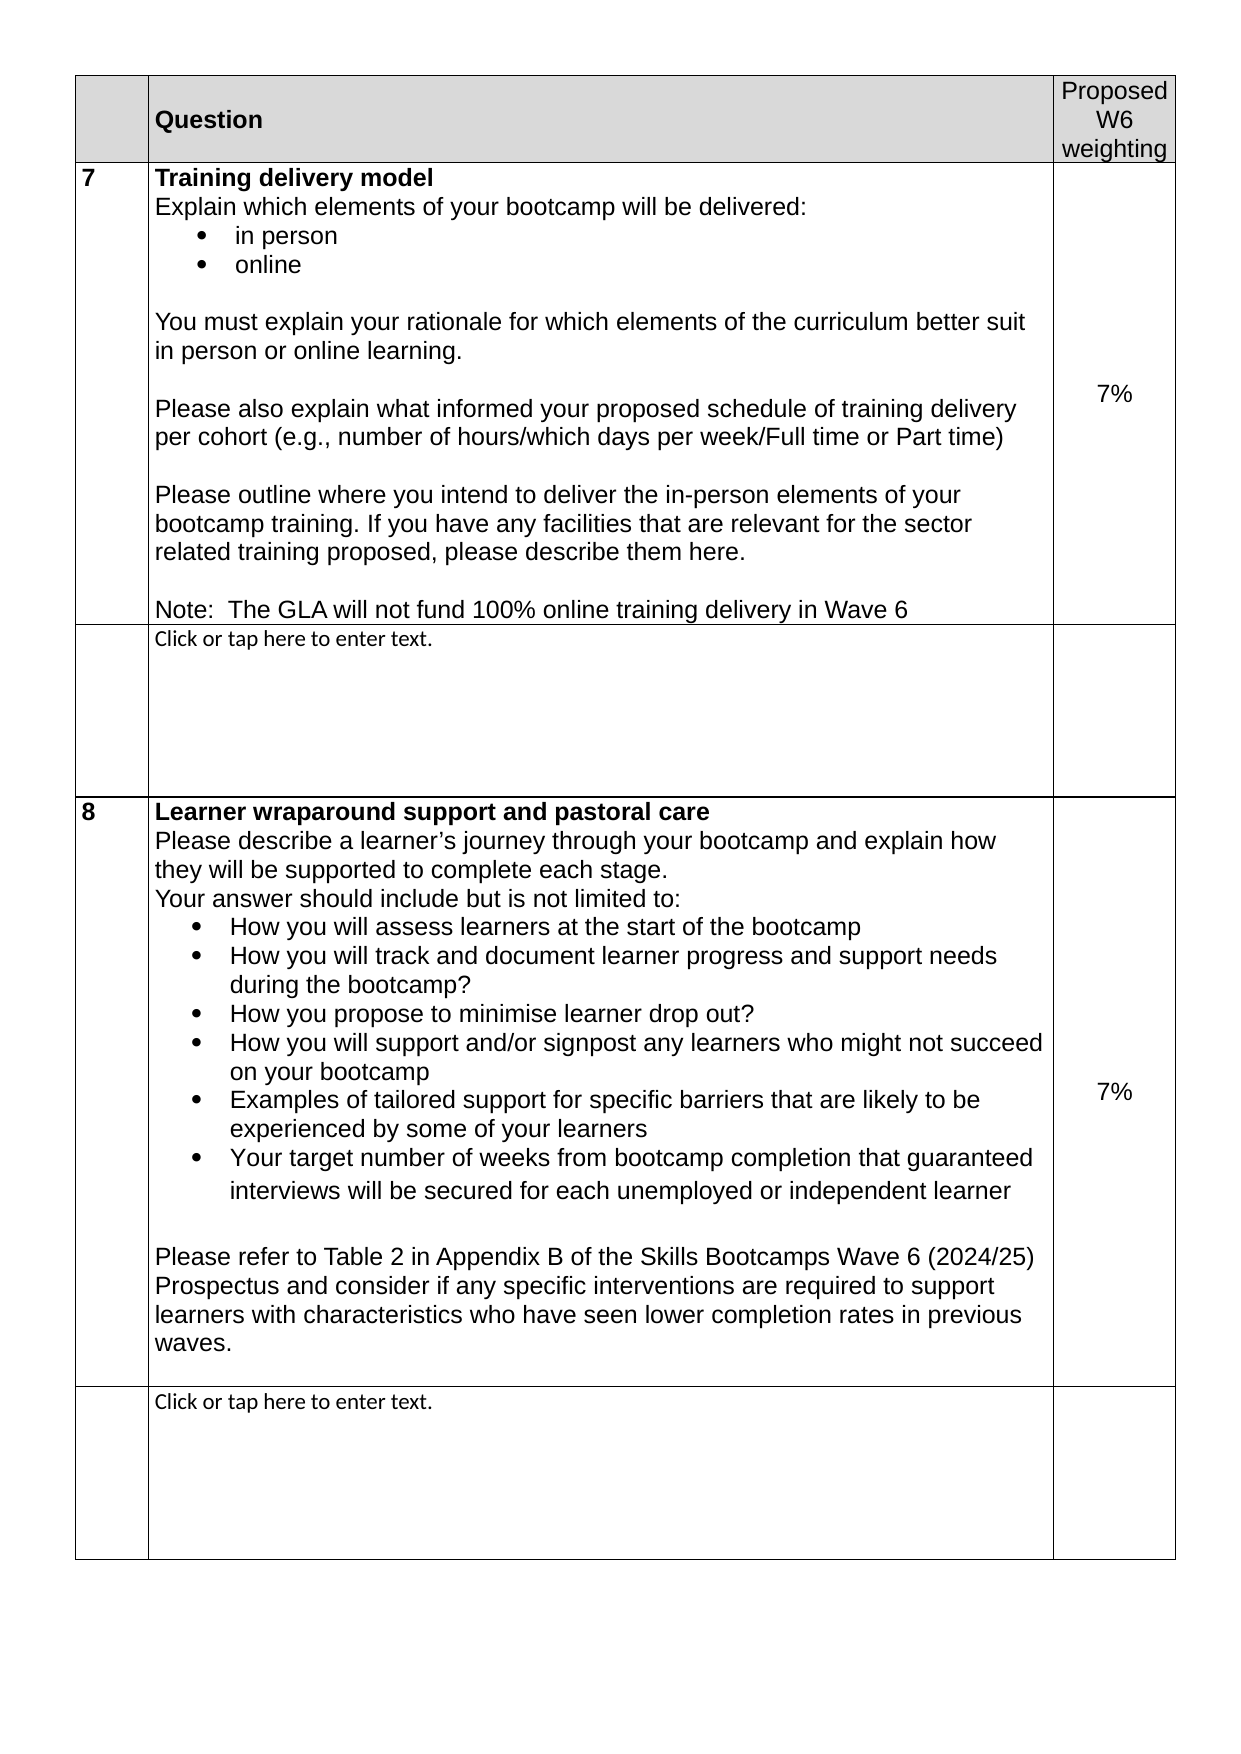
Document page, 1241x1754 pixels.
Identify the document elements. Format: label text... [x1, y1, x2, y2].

table_cell [76, 625, 148, 796]
table_cell [76, 1387, 148, 1559]
table_header Proposed W6 weighting [1054, 76, 1175, 162]
table_cell 7 [76, 163, 148, 623]
table_cell [149, 625, 1053, 796]
table_cell [1054, 1387, 1175, 1559]
table_cell Learner wraparound support and pastoral care Please describe a learner’s journey through your bootcamp and explain how they will be supported to complete each stage. Your answer should include but is not limited to: How you will assess learners at the start of the bootcamp How you will track and document learner progress and support needs during the bootcamp? How you propose to minimise learner drop out? How you will support and/or signpost any learners who might not succeed on your bootcamp Examples of tailored support for specific barriers that are likely to be experienced by some of your learners Your target number of weeks from bootcamp completion that guaranteed interviews will be secured for each unemployed or independent learner Please refer to Table 2 in Appendix B of the Skills Bootcamps Wave 6 (2024/25) Prospectus and consider if any specific interventions are required to support learners with characteristics who have seen lower completion rates in previous waves. [149, 798, 1053, 1386]
table_cell [149, 1387, 1053, 1559]
table_header [76, 76, 148, 162]
table_cell [1054, 625, 1175, 796]
table_cell Training delivery model Explain which elements of your bootcamp will be delivered: in person online You must explain your rationale for which elements of the curriculum better suit in person or online learning. Please also explain what informed your proposed schedule of training delivery per cohort (e.g., number of hours/which days per week/Full time or Part time) Please outline where you intend to deliver the in-person elements of your bootcamp training. If you have any facilities that are relevant for the sector related training proposed, please describe them here. Note: The GLA will not fund 100% online training delivery in Wave 6 [149, 163, 1053, 623]
table_header Question [149, 76, 1053, 162]
table_cell 7% [1054, 163, 1175, 623]
table_cell 8 [76, 798, 148, 1386]
table_cell 7% [1054, 798, 1175, 1386]
